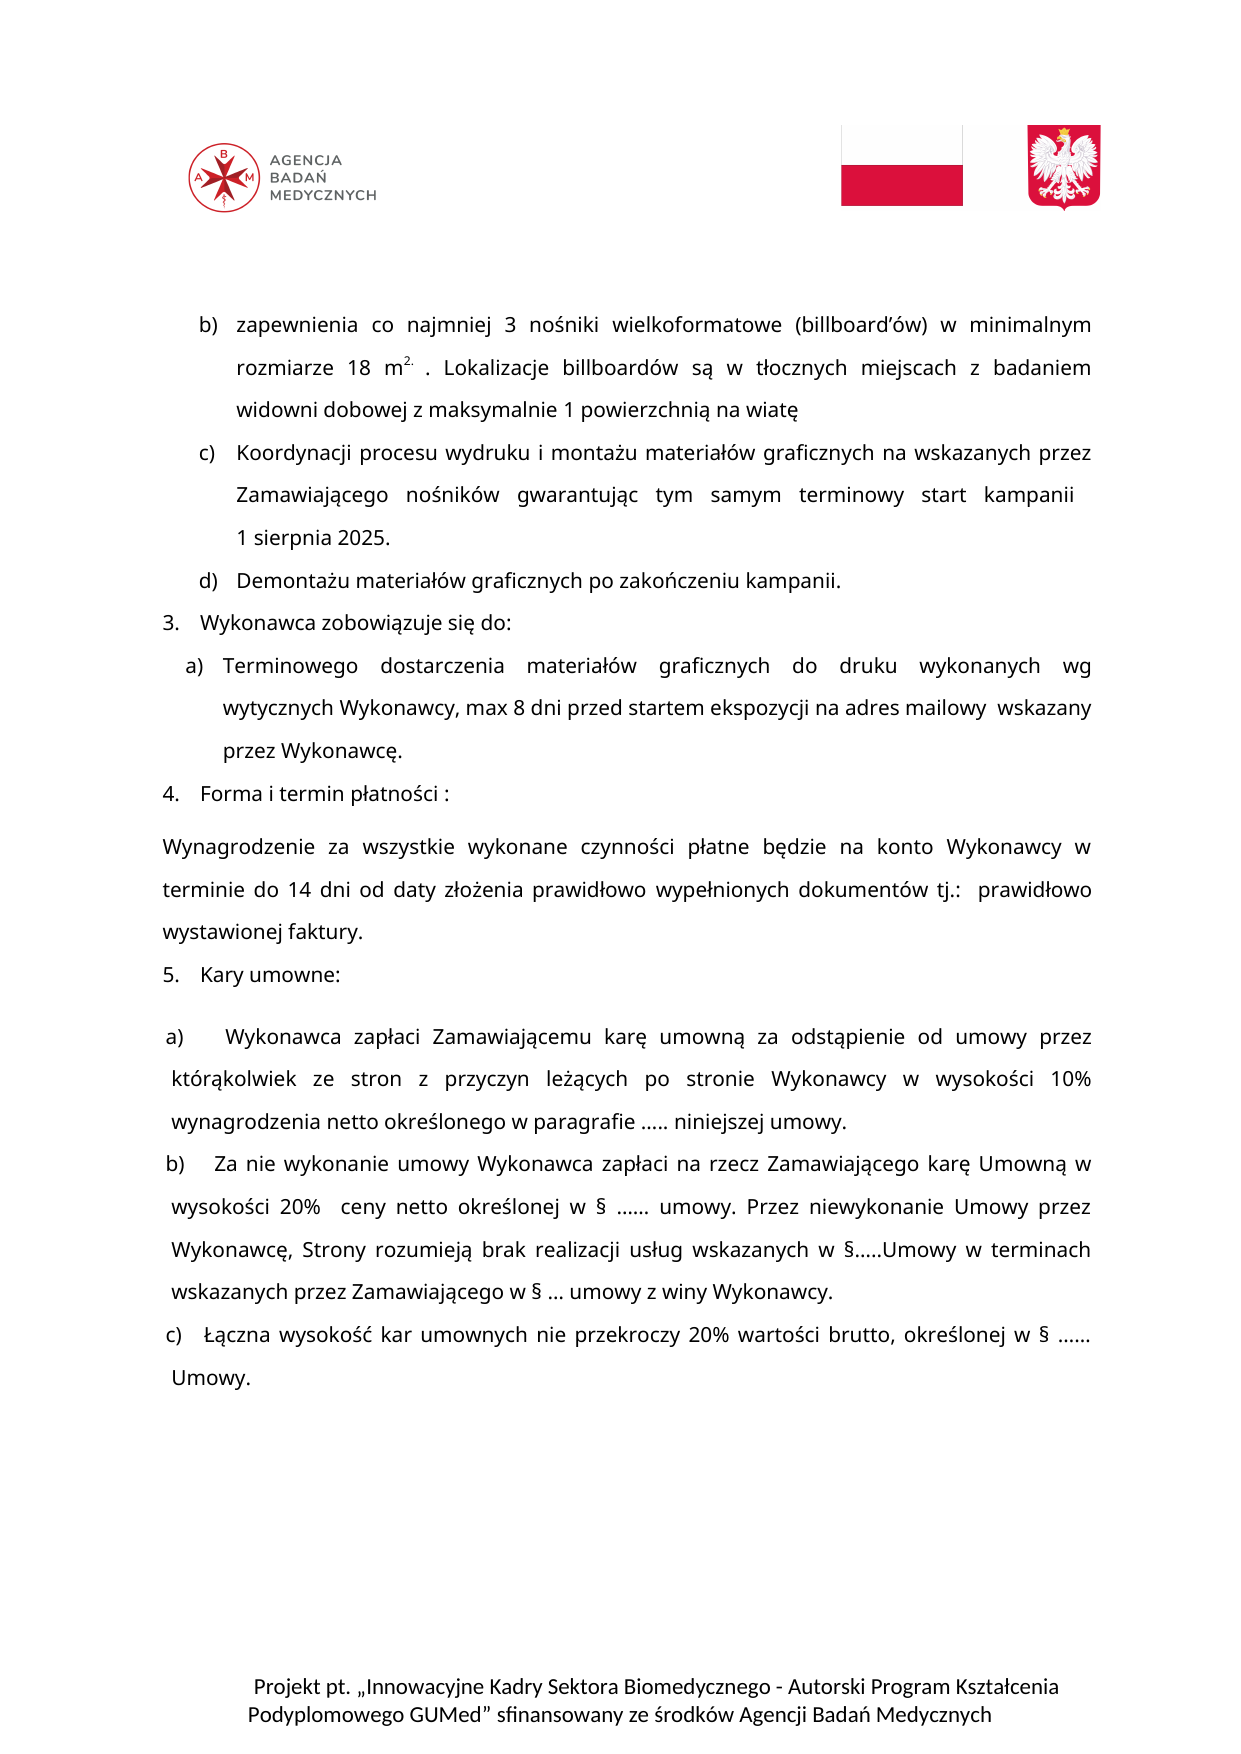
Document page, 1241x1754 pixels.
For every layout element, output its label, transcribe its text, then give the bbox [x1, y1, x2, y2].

list Za nie wykonanie umowy Wykonawca zapłaci na rzecz Zamawiającego karę Umowną w wysokości 20% ceny netto określonej w § …… umowy. Przez niewykonanie Umowy przez Wykonawcę, Strony rozumieją brak realizacji usług wskazanych w §…..Umowy w terminach wskazanych przez Zamawiającego w § … umowy z winy Wykonawcy. [165, 1149, 1093, 1306]
picture [178, 124, 384, 232]
list Łączna wysokość kar umownych nie przekroczy 20% wartości brutto, określonej w § …… Umowy. [165, 1320, 1093, 1391]
picture [841, 125, 1101, 211]
list Terminowego dostarczenia materiałów graficznych do druku wykonanych wg wytycznych Wykonawcy, max 8 dni przed startem ekspozycji na adres mailowy wskazany przez Wykonawcę. [185, 651, 1093, 764]
list Wykonawca zobowiązuje się do: [162, 608, 1093, 637]
list Forma i termin płatności : [162, 779, 1093, 807]
list Demontażu materiałów graficznych po zakończeniu kampanii. [199, 566, 1093, 594]
list Wykonawca zapłaci Zamawiającemu karę umowną za odstąpienie od umowy przez którąkolwiek ze stron z przyczyn leżących po stronie Wykonawcy w wysokości 10% wynagrodzenia netto określonego w paragrafie ….. niniejszej umowy. [165, 1022, 1093, 1135]
list Koordynacji procesu wydruku i montażu materiałów graficznych na wskazanych przez Zamawiającego nośników gwarantując tym samym terminowy start kampanii 1 sierpnia 2025. [199, 438, 1093, 552]
list Kary umowne: [162, 960, 1093, 988]
list zapewnienia co najmniej 3 nośniki wielkoformatowe (billboard’ów) w minimalnym rozmiarze 18 m2. . Lokalizacje billboardów są w tłocznych miejscach z badaniem widowni dobowej z maksymalnie 1 powierzchnią na wiatę [199, 310, 1093, 424]
text Wynagrodzenie za wszystkie wykonane czynności płatne będzie na konto Wykonawcy w terminie do 14 dni od daty złożenia prawidłowo wypełnionych dokumentów tj.: prawidłowo wystawionej faktury. [162, 832, 1093, 946]
